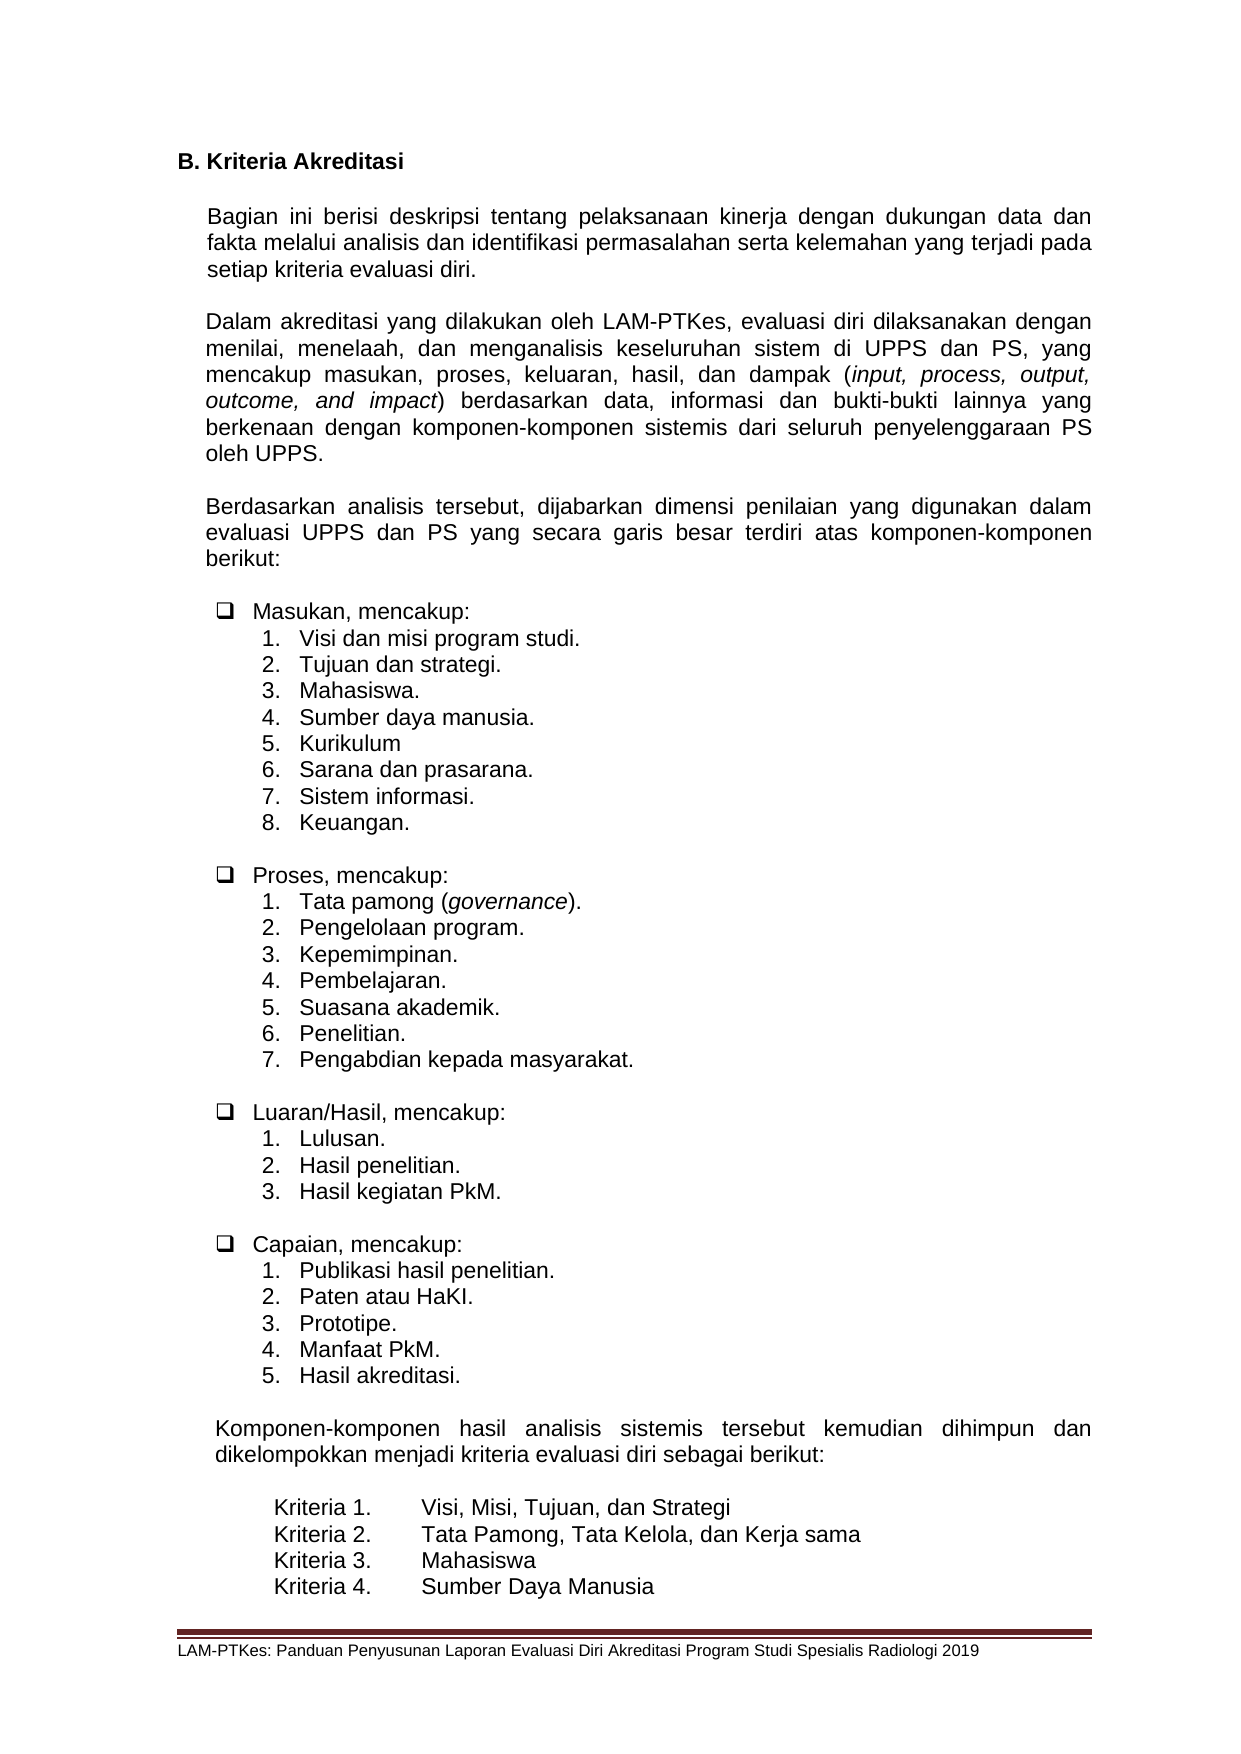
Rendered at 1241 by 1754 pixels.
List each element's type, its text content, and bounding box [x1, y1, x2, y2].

list Sumber daya manusia. [262, 703, 1092, 730]
list Kepemimpinan. [262, 941, 1092, 967]
list Kurikulum [262, 730, 1092, 756]
list Hasil kegiatan PkM. [262, 1178, 1092, 1204]
list Pengabdian kepada masyarakat. [262, 1046, 1092, 1072]
list Tata pamong (governance). [262, 888, 1092, 914]
list Hasil penelitian. [262, 1152, 1092, 1178]
list Masukan, mencakup: [215, 598, 1092, 624]
list Proses, mencakup: [215, 862, 1092, 888]
list Penelitian. [262, 1020, 1092, 1046]
subtitle B. Kriteria Akreditasi [177, 148, 1092, 174]
text Komponen-komponen hasil analisis sistemis tersebut kemudian dihimpun dan dikelompokkan menjadi kriteria evaluasi diri sebagai berikut: [215, 1415, 1092, 1468]
list Paten atau HaKI. [262, 1283, 1092, 1310]
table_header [410, 1494, 1089, 1606]
list Lulusan. [262, 1125, 1092, 1152]
list Capaian, mencakup: [215, 1231, 1092, 1257]
list Pengelolaan program. [262, 914, 1092, 941]
list Sarana dan prasarana. [262, 756, 1092, 783]
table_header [262, 1494, 410, 1606]
list Suasana akademik. [262, 993, 1092, 1020]
list Manfaat PkM. [262, 1336, 1092, 1362]
list Hasil akreditasi. [262, 1362, 1092, 1389]
text Dalam akreditasi yang dilakukan oleh LAM-PTKes, evaluasi diri dilaksanakan dengan menilai, menelaah, dan menganalisis keseluruhan sistem di UPPS dan PS, yang mencakup masukan, proses, keluaran, hasil, dan dampak (input, process, output, outcome, and impact) berdasarkan data, informasi dan bukti-bukti lainnya yang berkenaan dengan komponen-komponen sistemis dari seluruh penyelenggaraan PS oleh UPPS. [205, 308, 1092, 466]
list Tujuan dan strategi. [262, 651, 1092, 677]
list Sistem informasi. [262, 783, 1092, 809]
list Visi dan misi program studi. [262, 624, 1092, 651]
list Keuangan. [262, 809, 1092, 835]
text Berdasarkan analisis tersebut, dijabarkan dimensi penilaian yang digunakan dalam evaluasi UPPS dan PS yang secara garis besar terdiri atas komponen-komponen berikut: [205, 493, 1092, 572]
list Prototipe. [262, 1310, 1092, 1336]
text Bagian ini berisi deskripsi tentang pelaksanaan kinerja dengan dukungan data dan fakta melalui analisis dan identifikasi permasalahan serta kelemahan yang terjadi pada setiap kriteria evaluasi diri. [207, 203, 1092, 282]
list Publikasi hasil penelitian. [262, 1257, 1092, 1283]
list Pembelajaran. [262, 967, 1092, 993]
list Luaran/Hasil, mencakup: [215, 1099, 1092, 1125]
list Mahasiswa. [262, 677, 1092, 703]
